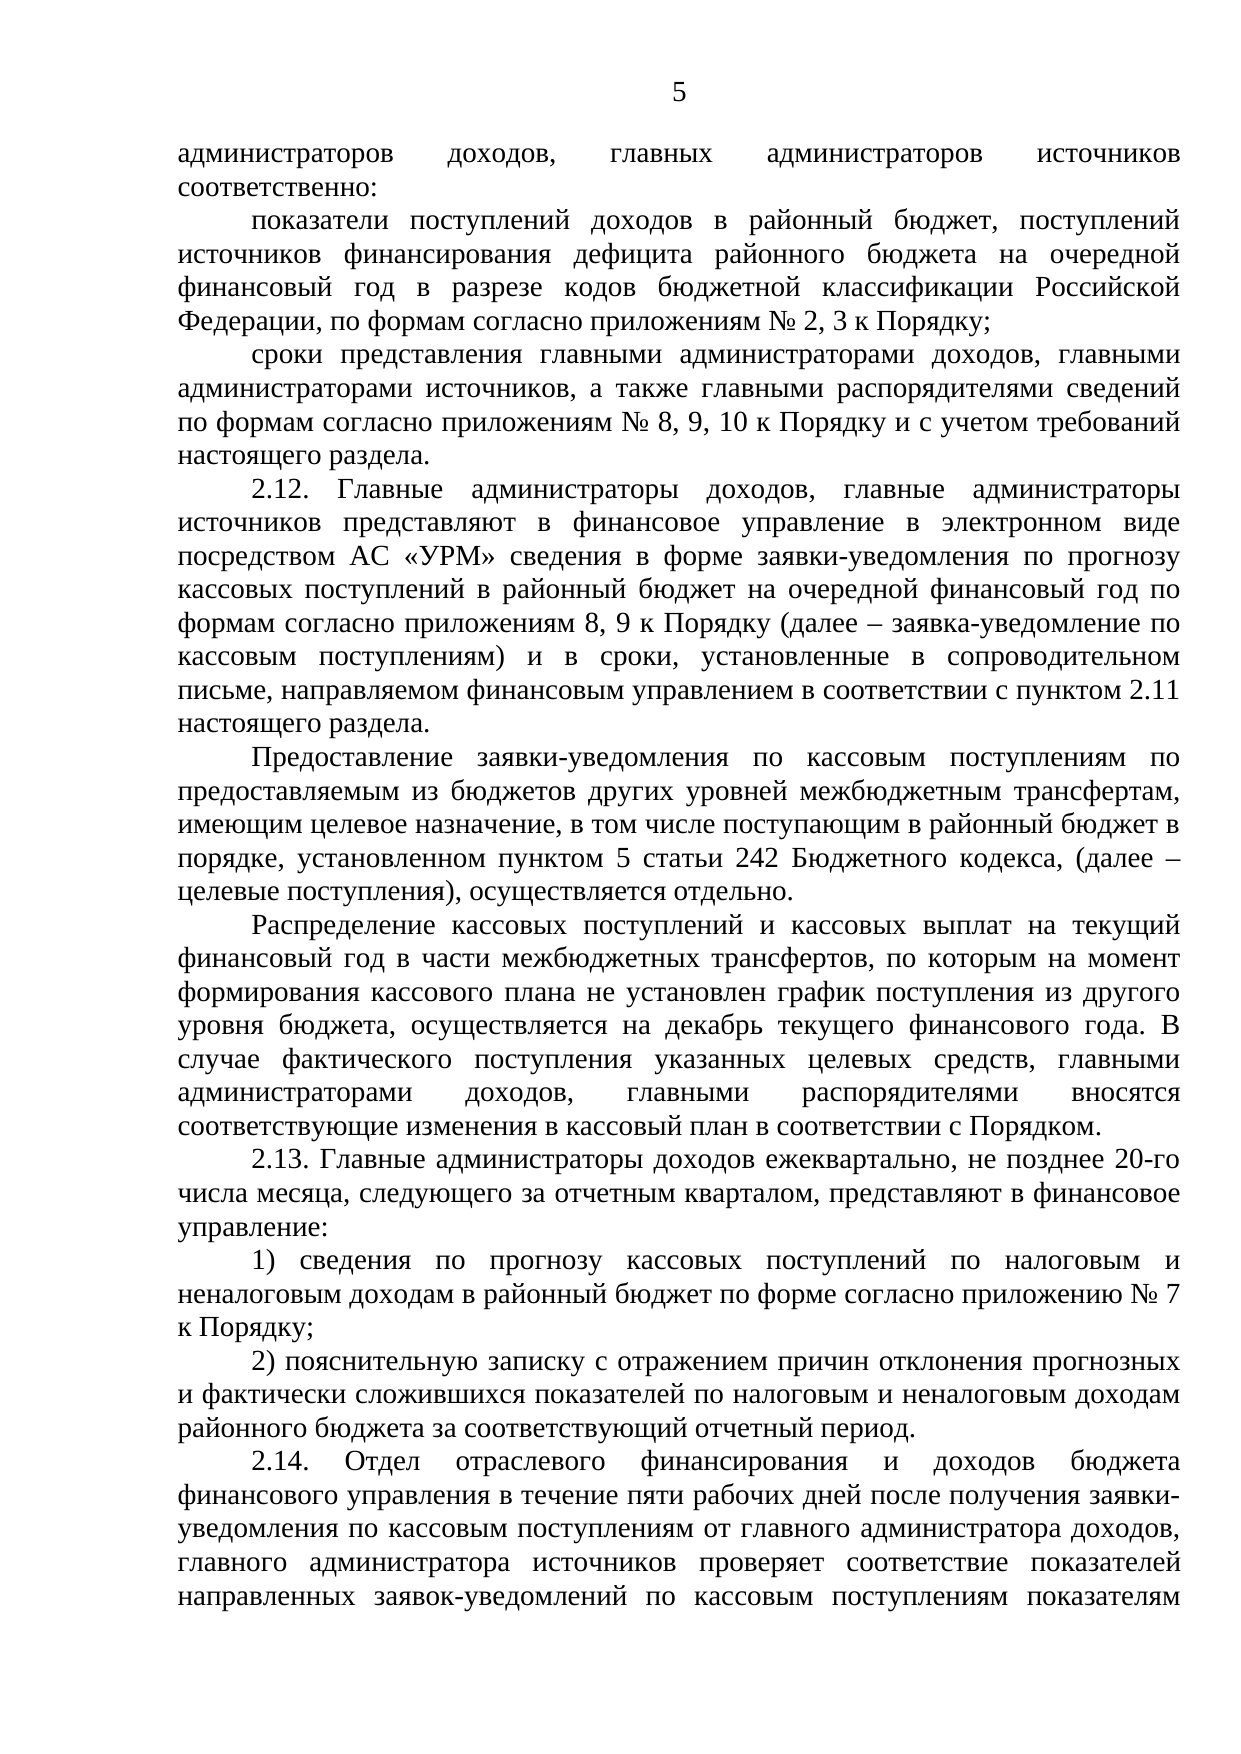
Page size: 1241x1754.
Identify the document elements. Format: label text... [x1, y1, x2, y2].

text 2.12. Главные администраторы доходов, главные администраторы источников представляют в финансовое управление в электронном виде посредством АС «УРМ» сведения в форме заявки-уведомления по прогнозу кассовых поступлений в районный бюджет на очередной финансовый год по формам согласно приложениям 8, 9 к Порядку (далее – заявка-уведомление по кассовым поступлениям) и в сроки, установленные в сопроводительном письме, направляемом финансовым управлением в соответствии с пунктом 2.11 настоящего раздела. [177, 471, 1181, 739]
text сроки представления главными администраторами доходов, главными администраторами источников, а также главными распорядителями сведений по формам согласно приложениям № 8, 9, 10 к Порядку и с учетом требований настоящего раздела. [177, 337, 1181, 471]
text 2.13. Главные администраторы доходов ежеквартально, не позднее 20-го числа месяца, следующего за отчетным кварталом, представляют в финансовое управление: [177, 1142, 1181, 1242]
text 1) сведения по прогнозу кассовых поступлений по налоговым и неналоговым доходам в районный бюджет по форме согласно приложению № 7 к Порядку; [177, 1242, 1181, 1343]
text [177, 1443, 1181, 1611]
text 2) пояснительную записку с отражением причин отклонения прогнозных и фактически сложившихся показателей по налоговым и неналоговым доходам районного бюджета за соответствующий отчетный период. [177, 1343, 1181, 1443]
text Распределение кассовых поступлений и кассовых выплат на текущий финансовый год в части межбюджетных трансфертов, по которым на момент формирования кассового плана не установлен график поступления из другого уровня бюджета, осуществляется на декабрь текущего финансового года. В случае фактического поступления указанных целевых средств, главными администраторами доходов, главными распорядителями вносятся соответствующие изменения в кассовый план в соответствии с Порядком. [177, 907, 1181, 1142]
text Предоставление заявки-уведомления по кассовым поступлениям по предоставляемым из бюджетов других уровней межбюджетным трансфертам, имеющим целевое назначение, в том числе поступающим в районный бюджет в порядке, установленном пунктом 5 статьи 242 Бюджетного кодекса, (далее – целевые поступления), осуществляется отдельно. [177, 739, 1181, 907]
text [177, 135, 1181, 202]
text показатели поступлений доходов в районный бюджет, поступлений источников финансирования дефицита районного бюджета на очередной финансовый год в разрезе кодов бюджетной классификации Российской Федерации, по формам согласно приложениям № 2, 3 к Порядку; [177, 202, 1181, 337]
